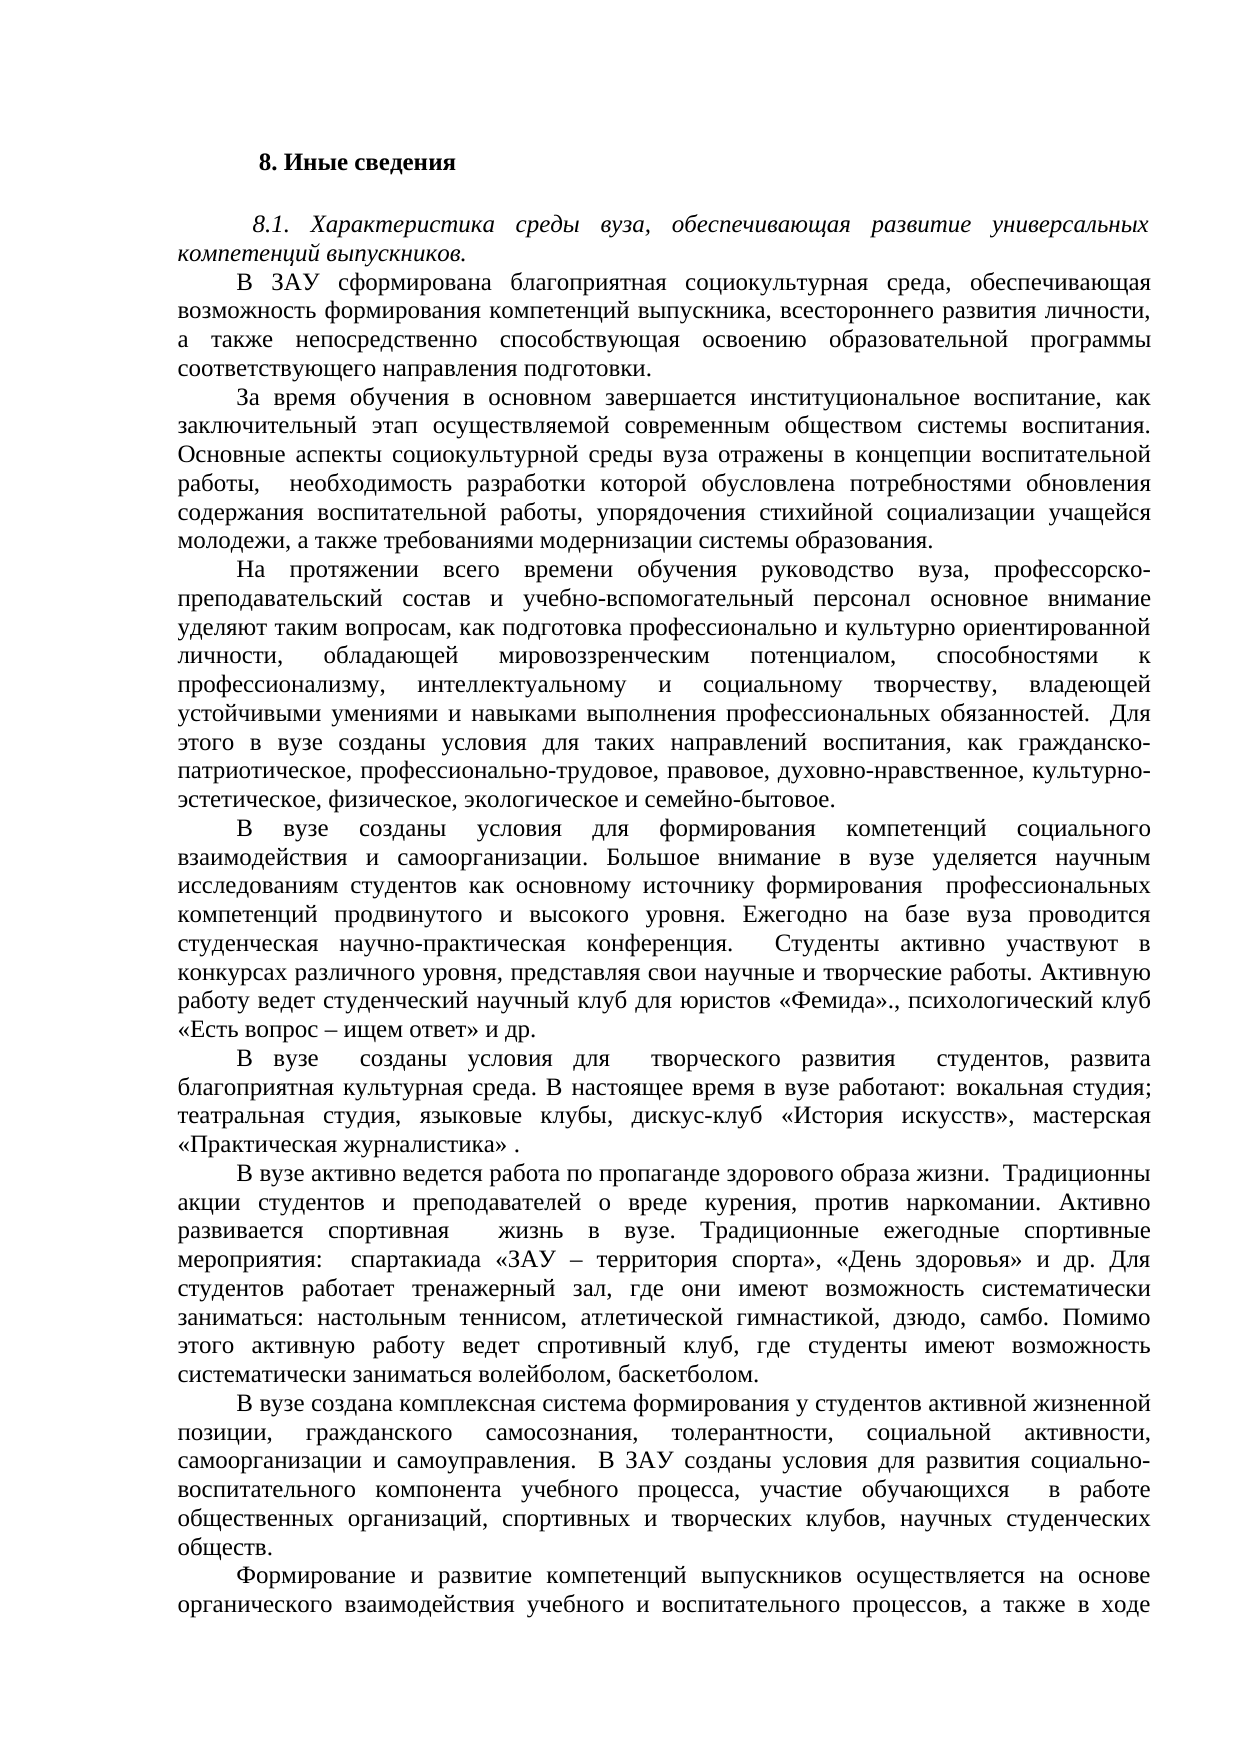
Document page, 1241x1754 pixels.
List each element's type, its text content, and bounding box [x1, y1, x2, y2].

text В вузе созданы условия для формирования компетенций социального взаимодействия и самоорганизации. Большое внимание в вузе уделяется научным исследованиям студентов как основному источнику формирования профессиональных компетенций продвинутого и высокого уровня. Ежегодно на базе вуза проводится студенческая научно-практическая конференция. Студенты активно участвуют в конкурсах различного уровня, представляя свои научные и творческие работы. Активную работу ведет студенческий научный клуб для юристов «Фемида»., психологический клуб «Есть вопрос – ищем ответ» и др. [177, 813, 1152, 1043]
text 8.1. Характеристика среды вуза, обеспечивающая развитие универсальных компетенций выпускников. [177, 209, 1152, 267]
text В вузе созданы условия для творческого развития студентов, развита благоприятная культурная среда. В настоящее время в вузе работают: вокальная студия; театральная студия, языковые клубы, дискус-клуб «История искусств», мастерская «Практическая журналистика» . [177, 1043, 1152, 1158]
text На протяжении всего времени обучения руководство вуза, профессорско-преподавательский состав и учебно-вспомогательный персонал основное внимание уделяют таким вопросам, как подготовка профессионально и культурно ориентированной личности, обладающей мировоззренческим потенциалом, способностями к профессионализму, интеллектуальному и социальному творчеству, владеющей устойчивыми умениями и навыками выполнения профессиональных обязанностей. Для этого в вузе созданы условия для таких направлений воспитания, как гражданско-патриотическое, профессионально-трудовое, правовое, духовно-нравственное, культурно-эстетическое, физическое, экологическое и семейно-бытовое. [177, 554, 1152, 813]
text В вузе активно ведется работа по пропаганде здорового образа жизни. Традиционны акции студентов и преподавателей о вреде курения, против наркомании. Активно развивается спортивная жизнь в вузе. Традиционные ежегодные спортивные мероприятия: спартакиада «ЗАУ – территория спорта», «День здоровья» и др. Для студентов работает тренажерный зал, где они имеют возможность систематически заниматься: настольным теннисом, атлетической гимнастикой, дзюдо, самбо. Помимо этого активную работу ведет спротивный клуб, где студенты имеют возможность систематически заниматься волейболом, баскетболом. [177, 1158, 1152, 1388]
text За время обучения в основном завершается институциональное воспитание, как заключительный этап осуществляемой современным обществом системы воспитания. Основные аспекты социокультурной среды вуза отражены в концепции воспитательной работы, необходимость разработки которой обусловлена потребностями обновления содержания воспитательной работы, упорядочения стихийной социализации учащейся молодежи, а также требованиями модернизации системы образования. [177, 382, 1152, 554]
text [177, 1560, 1152, 1618]
text В вузе создана комплексная система формирования у студентов активной жизненной позиции, гражданского самосознания, толерантности, социальной активности, самоорганизации и самоуправления. В ЗАУ созданы условия для развития социально-воспитательного компонента учебного процесса, участие обучающихся в работе общественных организаций, спортивных и творческих клубов, научных студенческих обществ. [177, 1388, 1152, 1560]
text 8. Иные сведения [177, 147, 1152, 176]
text В ЗАУ сформирована благоприятная социокультурная среда, обеспечивающая возможность формирования компетенций выпускника, всестороннего развития личности, а также непосредственно способствующая освоению образовательной программы соответствующего направления подготовки. [177, 267, 1152, 382]
